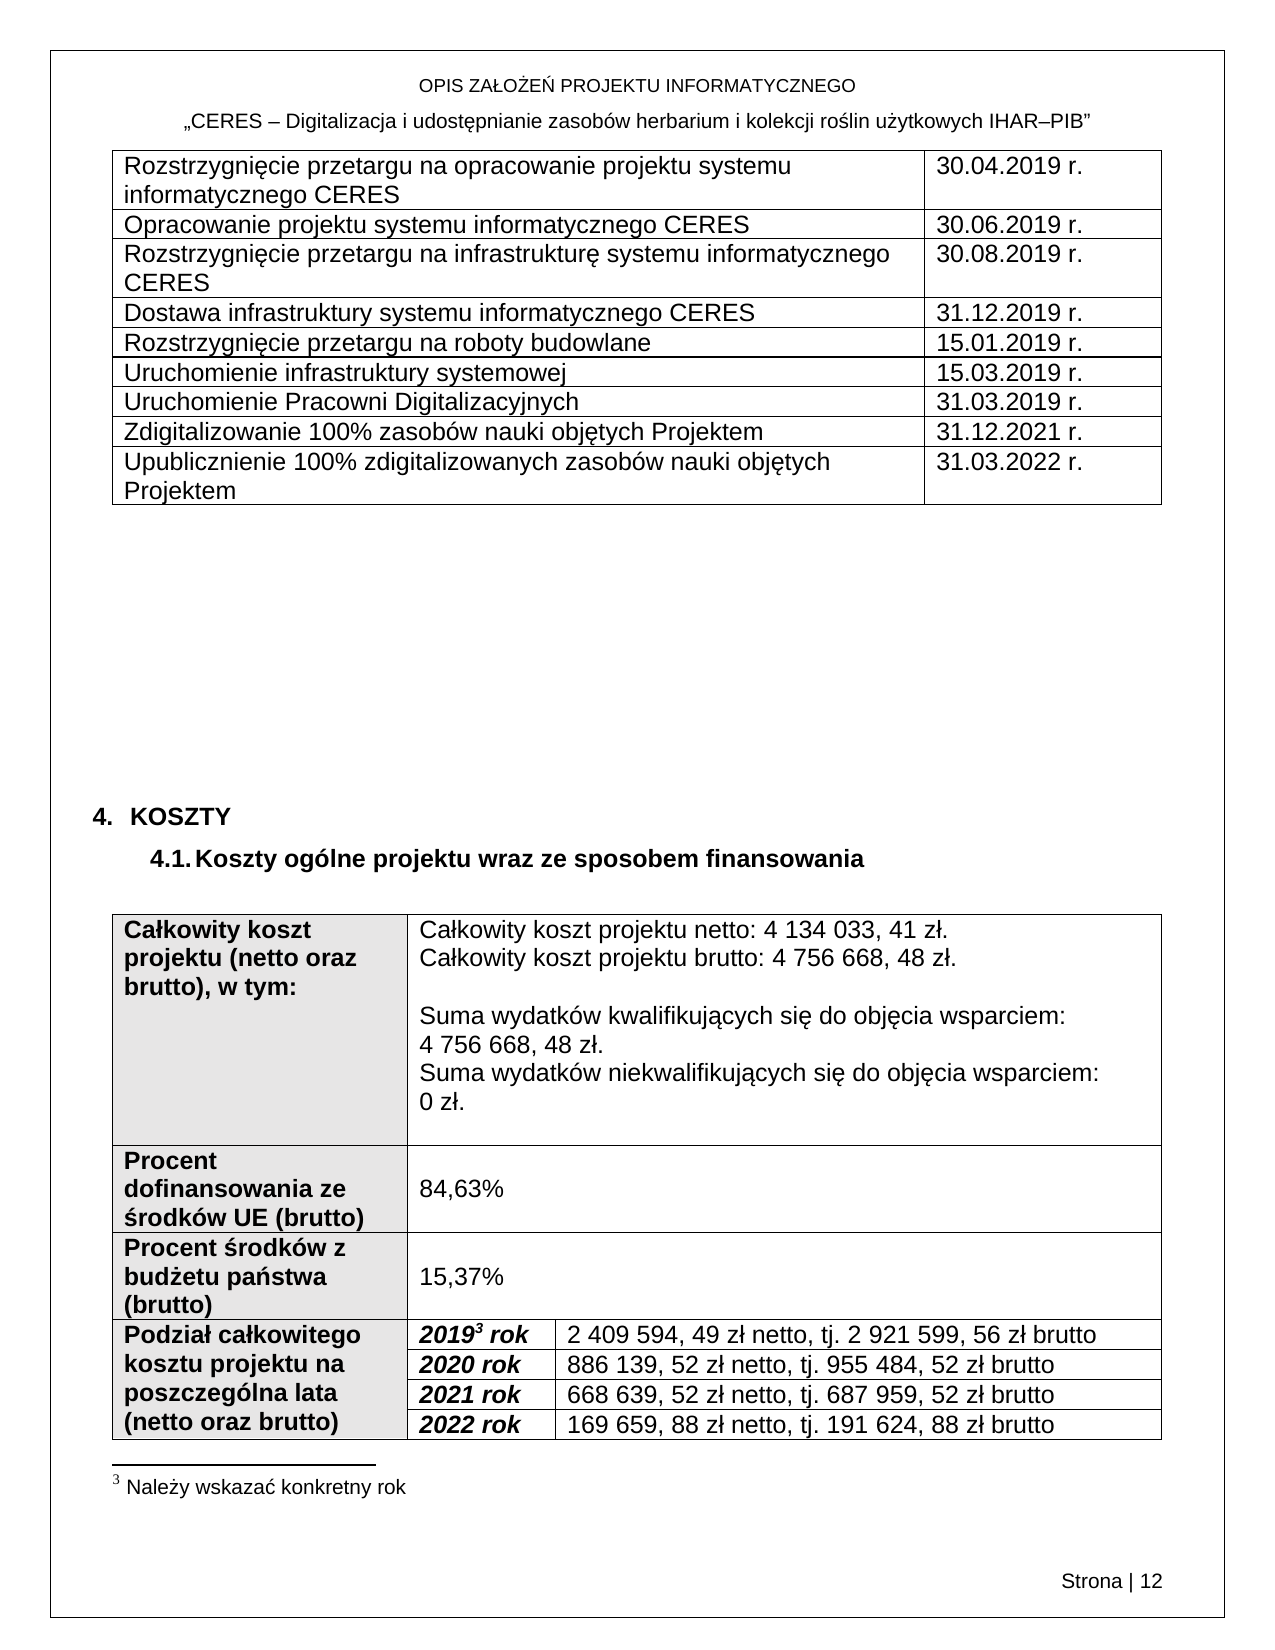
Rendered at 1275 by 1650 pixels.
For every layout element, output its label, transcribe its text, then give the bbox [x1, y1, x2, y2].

table_cell 886 139, 52 zł netto, tj. 955 484, 52 zł brutto [556, 1350, 1161, 1379]
table_cell 31.12.2021 r. [925, 417, 1161, 446]
table_cell Upublicznienie 100% zdigitalizowanych zasobów nauki objętych Projektem [113, 447, 924, 504]
table_cell Uruchomienie infrastruktury systemowej [113, 358, 924, 386]
table_cell 30.06.2019 r. [925, 210, 1161, 238]
table_header Całkowity koszt projektu netto: 4 134 033, 41 zł. Całkowity koszt projektu brutto: 4 756 668, 48 zł. Suma wydatków kwalifikujących się do objęcia wsparciem: 4 756 668, 48 zł. Suma wydatków niekwalifikujących się do objęcia wsparciem: 0 zł. [408, 915, 1161, 1145]
table_cell Rozstrzygnięcie przetargu na roboty budowlane [113, 328, 924, 356]
table_cell 2021 rok [408, 1380, 555, 1409]
table_cell 31.03.2019 r. [925, 387, 1161, 416]
table_cell 84,63% [408, 1146, 1161, 1232]
table_cell Zdigitalizowanie 100% zasobów nauki objętych Projektem [113, 417, 924, 446]
table_cell 2019 rok [408, 1320, 555, 1349]
table_cell Rozstrzygnięcie przetargu na opracowanie projektu systemu informatycznego CERES [113, 151, 924, 208]
table_cell 2020 rok [408, 1350, 555, 1379]
table_cell Opracowanie projektu systemu informatycznego CERES [113, 210, 924, 238]
table_cell 31.03.2022 r. [925, 447, 1161, 504]
table_cell Procent środków z budżetu państwa (brutto) [113, 1233, 407, 1319]
table_cell 31.12.2019 r. [925, 298, 1161, 327]
table_cell 15.03.2019 r. [925, 358, 1161, 386]
subtitle KOSZTY [92, 802, 1162, 831]
table_cell 169 659, 88 zł netto, tj. 191 624, 88 zł brutto [556, 1410, 1161, 1438]
table_cell Procent dofinansowania ze środków UE (brutto) [113, 1146, 407, 1232]
table_cell Podział całkowitego kosztu projektu na poszczególna lata (netto oraz brutto) [113, 1320, 407, 1438]
subtitle Koszty ogólne projektu wraz ze sposobem finansowania [150, 844, 1145, 872]
table_cell Rozstrzygnięcie przetargu na infrastrukturę systemu informatycznego CERES [113, 239, 924, 297]
table_cell 2022 rok [408, 1410, 555, 1438]
table_cell 15.01.2019 r. [925, 328, 1161, 356]
table_cell 30.08.2019 r. [925, 239, 1161, 297]
table_header Całkowity koszt projektu (netto oraz brutto), w tym: [113, 915, 407, 1145]
table_cell 2 409 594, 49 zł netto, tj. 2 921 599, 56 zł brutto [556, 1320, 1161, 1349]
table_cell Dostawa infrastruktury systemu informatycznego CERES [113, 298, 924, 327]
table_cell 30.04.2019 r. [925, 151, 1161, 208]
table_cell Uruchomienie Pracowni Digitalizacyjnych [113, 387, 924, 416]
table_cell 15,37% [408, 1233, 1161, 1319]
table_cell 668 639, 52 zł netto, tj. 687 959, 52 zł brutto [556, 1380, 1161, 1409]
